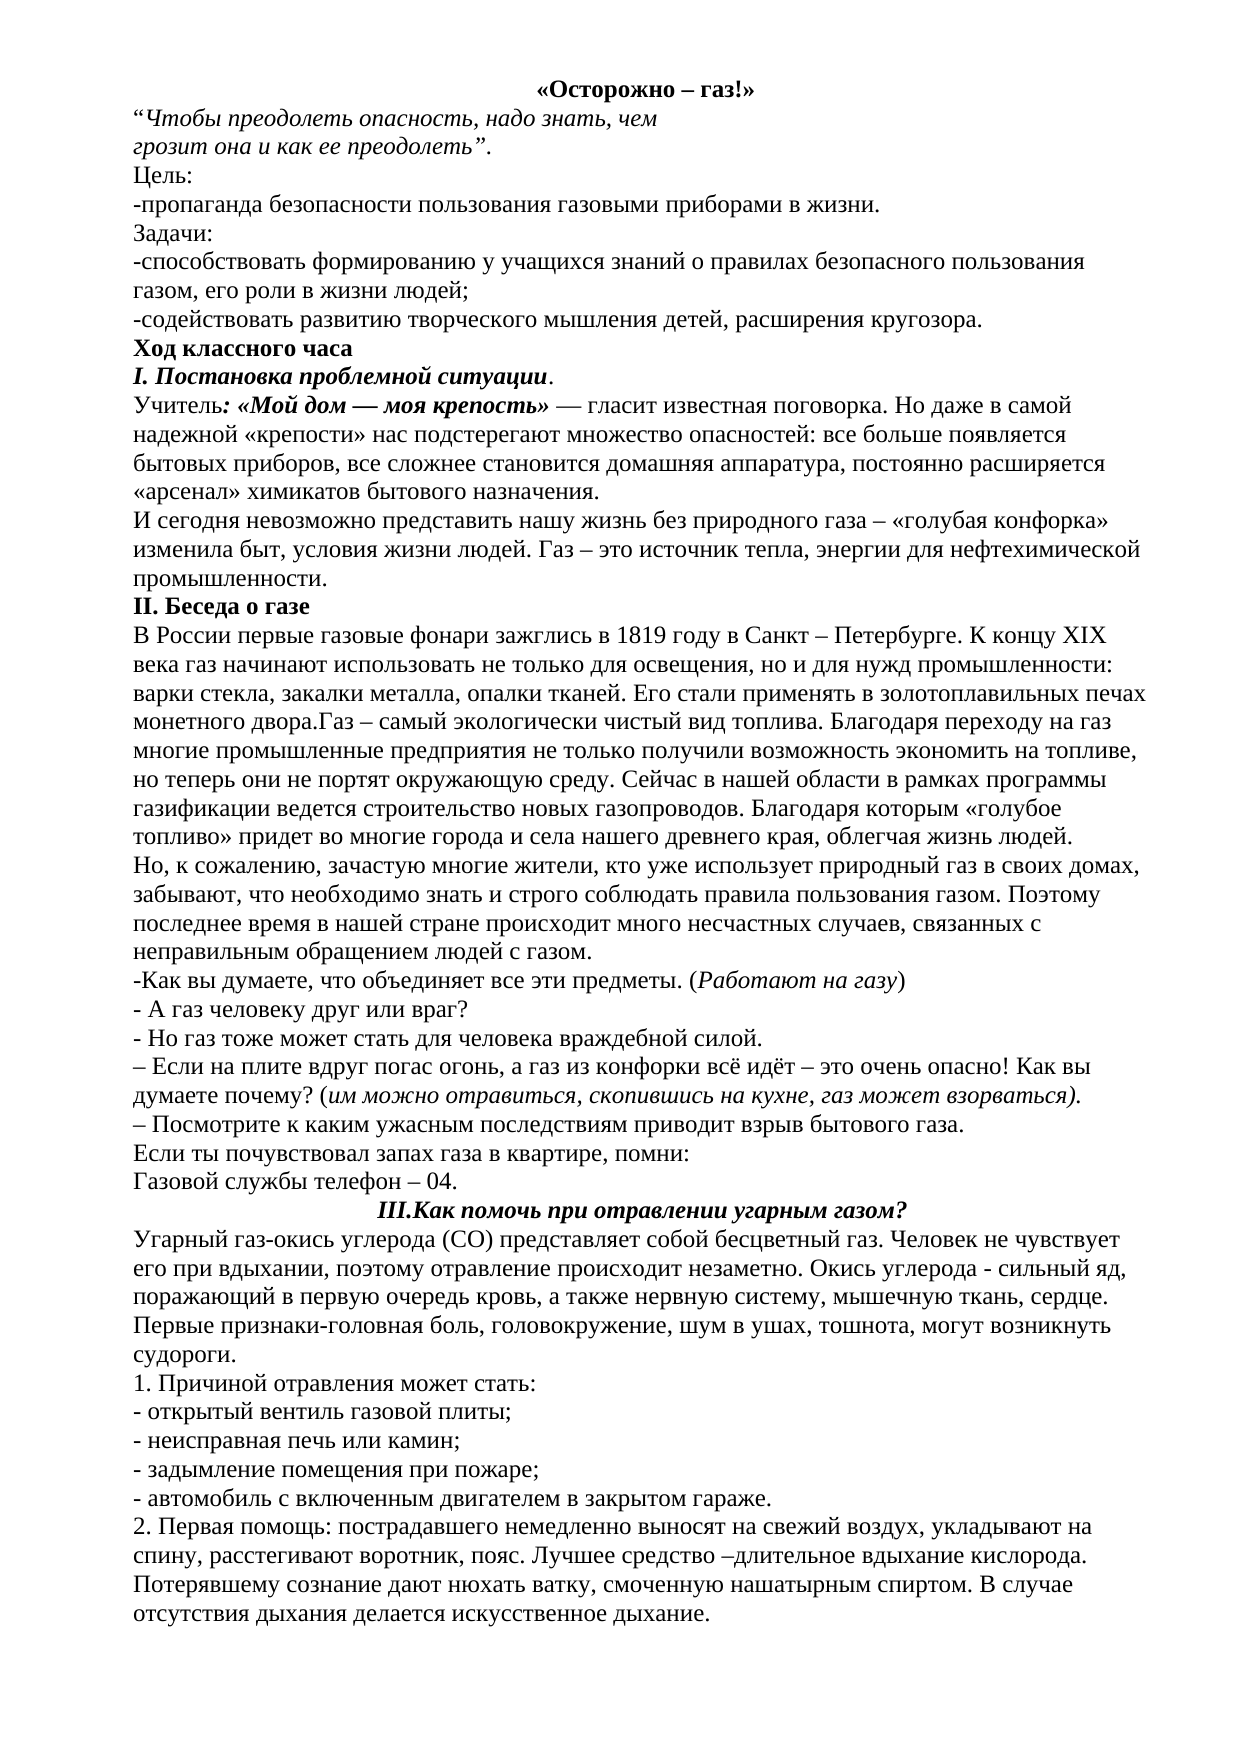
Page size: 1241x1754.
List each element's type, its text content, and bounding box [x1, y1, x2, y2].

text Цель: [133, 160, 1152, 189]
text II. Беседа о газе [133, 591, 1152, 620]
text “Чтобы преодолеть опасность, надо знать, чем [133, 103, 1152, 131]
text Но, к сожалению, зачастую многие жители, кто уже использует природный газ в своих домах, забывают, что необходимо знать и строго соблюдать правила пользования газом. Поэтому последнее время в нашей стране происходит много несчастных случаев, связанных с неправильным обращением людей с газом. [133, 850, 1152, 965]
text – Посмотрите к каким ужасным последствиям приводит взрыв бытового газа. [133, 1109, 1152, 1138]
text 1. Причиной отравления может стать: [133, 1368, 1152, 1396]
text -Как вы думаете, что объединяет все эти предметы. (Работают на газу) [133, 965, 1152, 994]
text Учитель: «Мой дом — моя крепость» — гласит известная поговорка. Но даже в самой надежной «крепости» нас подстерегают множество опасностей: все больше появляется бытовых приборов, все сложнее становится домашняя аппаратура, постоянно расширяется «арсенал» химикатов бытового назначения. [133, 390, 1152, 505]
text - А газ человеку друг или враг? [133, 994, 1152, 1023]
text I. Постановка проблемной ситуации. [133, 361, 1152, 390]
text -способствовать формированию у учащихся знаний о правилах безопасного пользования газом, его роли в жизни людей; [133, 246, 1152, 304]
text 2. Первая помощь: пострадавшего немедленно выносят на свежий воздух, укладывают на спину, расстегивают воротник, пояс. Лучшее средство –длительное вдыхание кислорода. Потерявшему сознание дают нюхать ватку, смоченную нашатырным спиртом. В случае отсутствия дыхания делается искусственное дыхание. [133, 1511, 1152, 1626]
text -содействовать развитию творческого мышления детей, расширения кругозора. [133, 304, 1152, 333]
text - задымление помещения при пожаре; [133, 1454, 1152, 1483]
text - Но газ тоже может стать для человека враждебной силой. [133, 1023, 1152, 1051]
text «Осторожно – газ!» [133, 74, 1152, 103]
text В России первые газовые фонари зажглись в 1819 году в Санкт – Петербурге. К концу XIX века газ начинают использовать не только для освещения, но и для нужд промышленности: варки стекла, закалки металла, опалки тканей. Его стали применять в золотоплавильных печах монетного двора.Газ – самый экологически чистый вид топлива. Благодаря переходу на газ многие промышленные предприятия не только получили возможность экономить на топливе, но теперь они не портят окружающую среду. Сейчас в нашей области в рамках программы газификации ведется строительство новых газопроводов. Благодаря которым «голубое топливо» придет во многие города и села нашего древнего края, облегчая жизнь людей. [133, 620, 1152, 850]
text III.Как помочь при отравлении угарным газом? [133, 1195, 1152, 1224]
text Газовой службы телефон – 04. [133, 1166, 1152, 1195]
text Задачи: [133, 218, 1152, 246]
text - автомобиль с включенным двигателем в закрытом гараже. [133, 1483, 1152, 1511]
text – Если на плите вдруг погас огонь, а газ из конфорки всё идёт – это очень опасно! Как вы думаете почему? (им можно отравиться, скопившись на кухне, газ может взорваться). [133, 1051, 1152, 1109]
text - открытый вентиль газовой плиты; [133, 1396, 1152, 1425]
text И сегодня невозможно представить нашу жизнь без природного газа – «голубая конфорка» изменила быт, условия жизни людей. Газ – это источник тепла, энергии для нефтехимической промышленности. [133, 505, 1152, 591]
text грозит она и как ее преодолеть”. [133, 131, 1152, 160]
text -пропаганда безопасности пользования газовыми приборами в жизни. [133, 189, 1152, 218]
text Ход классного часа [133, 333, 1152, 361]
text - неисправная печь или камин; [133, 1425, 1152, 1454]
text Если ты почувствовал запах газа в квартире, помни: [133, 1138, 1152, 1166]
text Угарный газ-окись углерода (СО) представляет собой бесцветный газ. Человек не чувствует его при вдыхании, поэтому отравление происходит незаметно. Окись углерода - сильный яд, поражающий в первую очередь кровь, а также нервную систему, мышечную ткань, сердце. Первые признаки-головная боль, головокружение, шум в ушах, тошнота, могут возникнуть судороги. [133, 1224, 1152, 1368]
